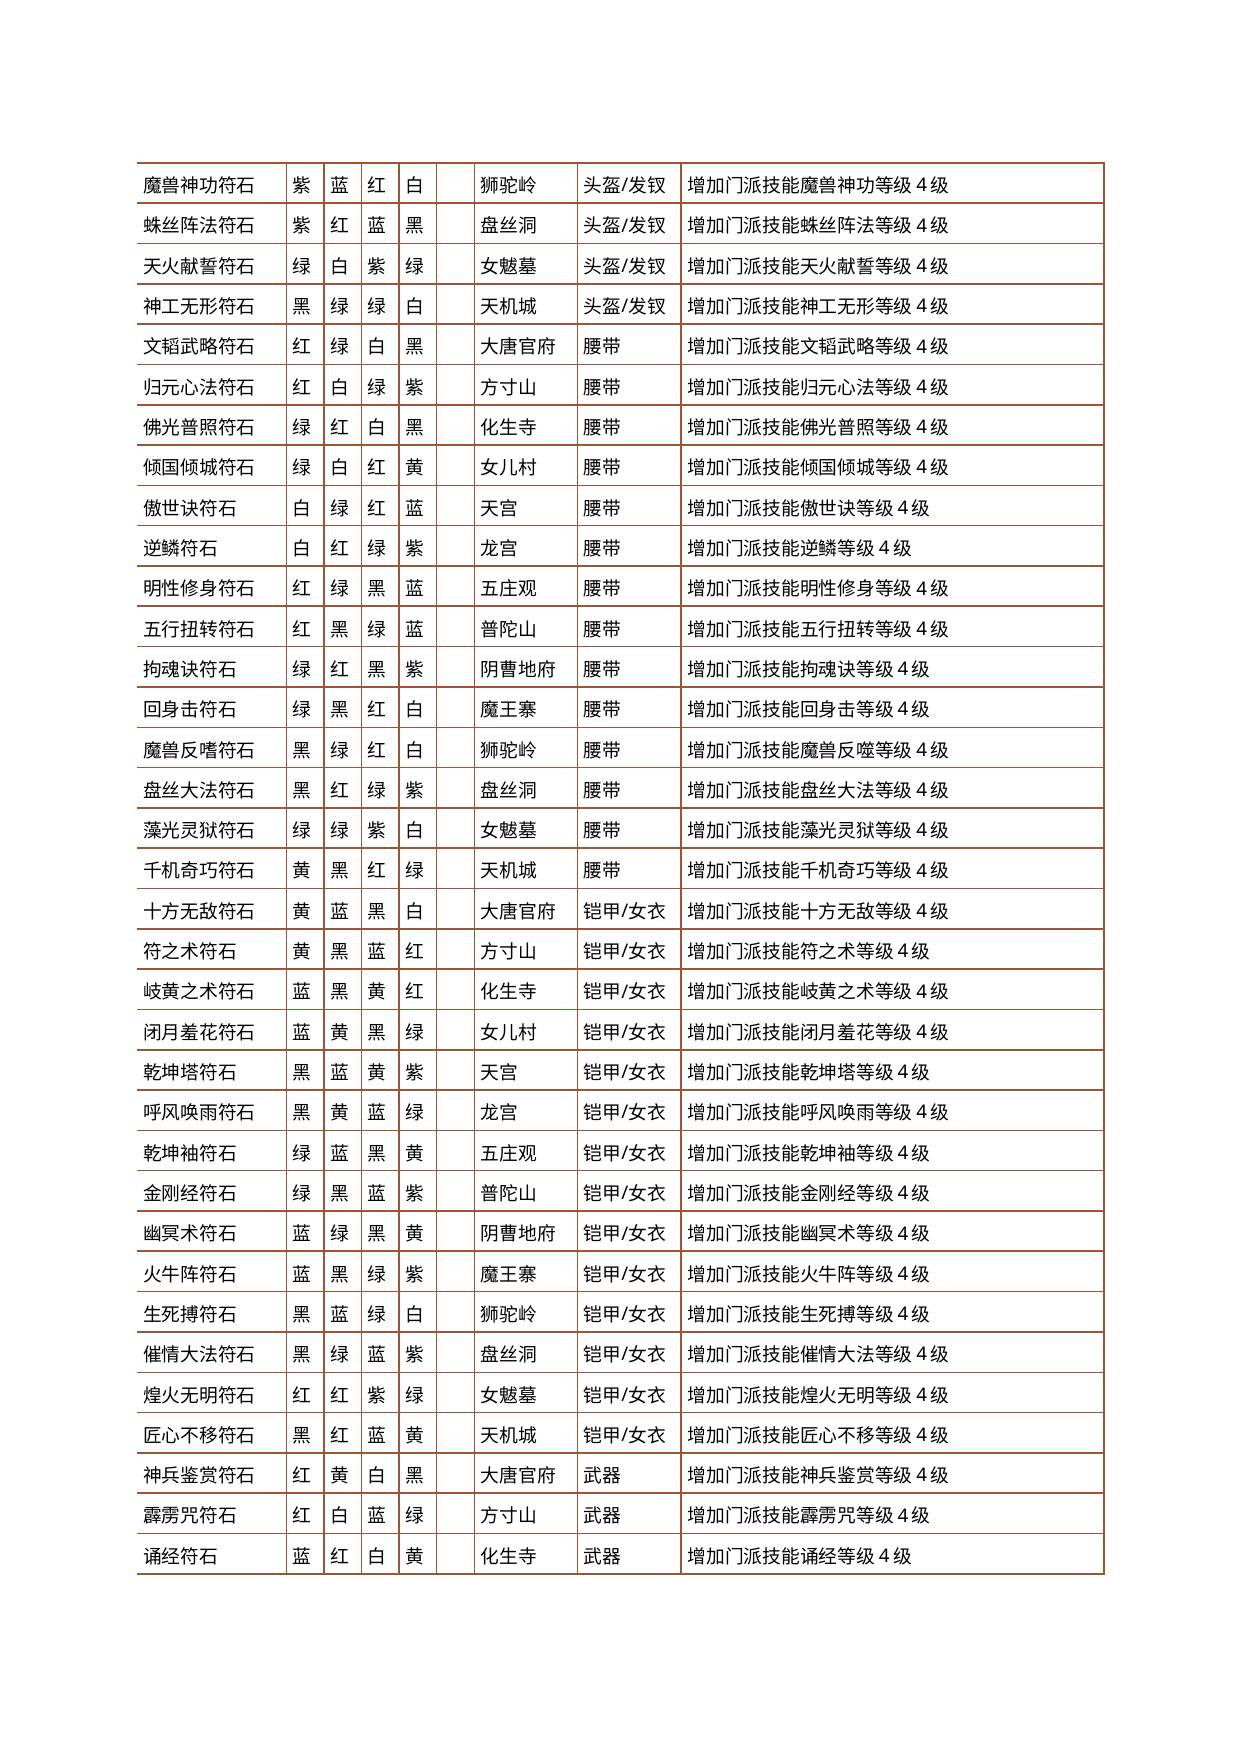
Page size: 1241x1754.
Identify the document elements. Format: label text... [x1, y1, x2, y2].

table_cell 增加门派技能乾坤塔等级4级 [682, 1051, 1103, 1089]
table_cell 白 [400, 889, 436, 928]
table_cell 方寸山 [475, 1494, 577, 1533]
table_cell 绿 [325, 1333, 361, 1371]
table_cell [437, 1292, 474, 1331]
table_cell 黑 [400, 406, 436, 444]
table_cell 佛光普照符石 [137, 406, 286, 444]
table_cell 紫 [400, 768, 436, 807]
table_cell 增加门派技能金刚经等级4级 [682, 1171, 1103, 1210]
table_cell 红 [400, 930, 436, 968]
table_cell 白 [325, 1494, 361, 1533]
table_cell 紫 [400, 365, 436, 404]
table_cell 绿 [400, 1494, 436, 1533]
table_cell 紫 [362, 1373, 398, 1412]
table_cell 蓝 [362, 1333, 398, 1371]
table_cell 绿 [362, 607, 398, 646]
table_cell 黑 [287, 1413, 323, 1452]
table_cell [437, 1494, 474, 1533]
table_cell 蓝 [287, 1212, 323, 1250]
table_cell 黑 [362, 889, 398, 928]
table_cell [437, 607, 474, 646]
table_cell 紫 [400, 1051, 436, 1089]
table_cell 黑 [325, 607, 361, 646]
table_cell [437, 1010, 474, 1049]
table_cell 绿 [325, 486, 361, 525]
table_cell 蓝 [400, 486, 436, 525]
table_cell 傲世诀符石 [137, 486, 286, 525]
table_cell 白 [287, 486, 323, 525]
table_cell 绿 [325, 1212, 361, 1250]
table_cell 蓝 [362, 1413, 398, 1452]
table_cell 增加门派技能霹雳咒等级4级 [682, 1494, 1103, 1533]
table_cell 武器 [578, 1534, 680, 1573]
table_cell 绿 [325, 325, 361, 363]
table_cell 增加门派技能五行扭转等级4级 [682, 607, 1103, 646]
table_cell 龙宫 [475, 526, 577, 565]
table_cell 绿 [400, 849, 436, 888]
table_cell 黑 [362, 1212, 398, 1250]
table_cell 腰带 [578, 768, 680, 807]
table_cell 蓝 [400, 607, 436, 646]
table_cell 化生寺 [475, 970, 577, 1008]
table_cell 增加门派技能蛛丝阵法等级4级 [682, 204, 1103, 243]
table_cell 增加门派技能闭月羞花等级4级 [682, 1010, 1103, 1049]
table_cell 腰带 [578, 526, 680, 565]
table_cell [437, 1131, 474, 1170]
table_cell [437, 325, 474, 363]
table_cell 天机城 [475, 849, 577, 888]
table_cell 狮驼岭 [475, 164, 577, 202]
table_cell 蓝 [325, 889, 361, 928]
table_cell [437, 486, 474, 525]
table_cell 头盔/发钗 [578, 244, 680, 283]
table_cell 神工无形符石 [137, 285, 286, 323]
table_cell 蓝 [325, 164, 361, 202]
table_cell 增加门派技能傲世诀等级4级 [682, 486, 1103, 525]
table_cell 绿 [400, 244, 436, 283]
table_cell [437, 526, 474, 565]
table_cell 增加门派技能十方无敌等级4级 [682, 889, 1103, 928]
table_cell [437, 244, 474, 283]
table_cell 腰带 [578, 688, 680, 726]
table_cell 女魃墓 [475, 809, 577, 847]
table_cell [437, 970, 474, 1008]
table_cell 增加门派技能匠心不移等级4级 [682, 1413, 1103, 1452]
table_cell [437, 1333, 474, 1371]
table_cell 红 [362, 688, 398, 726]
table_cell 方寸山 [475, 930, 577, 968]
table_cell 铠甲/女衣 [578, 1051, 680, 1089]
table_cell 增加门派技能乾坤袖等级4级 [682, 1131, 1103, 1170]
table_cell 红 [287, 567, 323, 605]
table_cell 黄 [400, 1131, 436, 1170]
table_cell 乾坤塔符石 [137, 1051, 286, 1089]
table_cell [437, 768, 474, 807]
table_cell 绿 [400, 1373, 436, 1412]
table_cell 黑 [400, 1454, 436, 1492]
table_cell 方寸山 [475, 365, 577, 404]
table_cell 增加门派技能佛光普照等级4级 [682, 406, 1103, 444]
table_cell 绿 [400, 1010, 436, 1049]
table_cell 魔兽神功符石 [137, 164, 286, 202]
table_cell 腰带 [578, 486, 680, 525]
table_cell 黑 [325, 970, 361, 1008]
table_cell 增加门派技能藻光灵狱等级4级 [682, 809, 1103, 847]
table_cell 武器 [578, 1494, 680, 1533]
table_cell 紫 [400, 1171, 436, 1210]
table_cell 腰带 [578, 728, 680, 767]
table_cell 增加门派技能神工无形等级4级 [682, 285, 1103, 323]
table_cell 增加门派技能神兵鉴赏等级4级 [682, 1454, 1103, 1492]
table_cell 诵经符石 [137, 1534, 286, 1573]
table_cell 增加门派技能倾国倾城等级4级 [682, 446, 1103, 484]
table_cell 黄 [400, 446, 436, 484]
table_cell [437, 1212, 474, 1250]
table_cell 黄 [325, 1010, 361, 1049]
table_cell 增加门派技能天火献誓等级4级 [682, 244, 1103, 283]
table_cell 红 [362, 486, 398, 525]
table_cell 白 [287, 526, 323, 565]
table_cell 煌火无明符石 [137, 1373, 286, 1412]
table_cell 大唐官府 [475, 325, 577, 363]
table_cell 绿 [287, 1171, 323, 1210]
table_cell 阴曹地府 [475, 1212, 577, 1250]
table_cell 白 [400, 809, 436, 847]
table_cell 红 [287, 1454, 323, 1492]
table_cell 黄 [325, 1091, 361, 1129]
table_cell 腰带 [578, 647, 680, 686]
table_cell 倾国倾城符石 [137, 446, 286, 484]
table_cell 增加门派技能火牛阵等级4级 [682, 1252, 1103, 1291]
table_cell 白 [400, 285, 436, 323]
table_cell 蓝 [287, 1010, 323, 1049]
table_cell 增加门派技能催情大法等级4级 [682, 1333, 1103, 1371]
table_cell 生死搏符石 [137, 1292, 286, 1331]
table_cell 火牛阵符石 [137, 1252, 286, 1291]
table_cell 绿 [362, 526, 398, 565]
table_cell 黑 [362, 647, 398, 686]
table_cell 黑 [362, 567, 398, 605]
table_cell 黑 [287, 1091, 323, 1129]
table_cell 黄 [400, 1413, 436, 1452]
table_cell 普陀山 [475, 1171, 577, 1210]
table_cell 黄 [362, 970, 398, 1008]
table_cell 增加门派技能呼风唤雨等级4级 [682, 1091, 1103, 1129]
table_cell 盘丝洞 [475, 204, 577, 243]
table_cell 增加门派技能煌火无明等级4级 [682, 1373, 1103, 1412]
table_cell 绿 [287, 647, 323, 686]
table_cell 蛛丝阵法符石 [137, 204, 286, 243]
table_cell 黄 [400, 1212, 436, 1250]
table_cell 红 [400, 970, 436, 1008]
table_cell 增加门派技能符之术等级4级 [682, 930, 1103, 968]
table_cell 催情大法符石 [137, 1333, 286, 1371]
table_cell 绿 [287, 406, 323, 444]
table_cell 神兵鉴赏符石 [137, 1454, 286, 1492]
table_cell 绿 [362, 768, 398, 807]
table_cell 增加门派技能诵经等级4级 [682, 1534, 1103, 1573]
table_cell 魔王寨 [475, 688, 577, 726]
table_cell 绿 [325, 809, 361, 847]
table_cell 增加门派技能逆鳞等级4级 [682, 526, 1103, 565]
table_cell [437, 728, 474, 767]
table_cell 符之术符石 [137, 930, 286, 968]
table_cell [437, 1373, 474, 1412]
table_cell 呼风唤雨符石 [137, 1091, 286, 1129]
table_cell 红 [325, 1534, 361, 1573]
table_cell 铠甲/女衣 [578, 970, 680, 1008]
table_cell 文韬武略符石 [137, 325, 286, 363]
table_cell 红 [325, 768, 361, 807]
table_cell 绿 [325, 728, 361, 767]
table_cell 霹雳咒符石 [137, 1494, 286, 1533]
table_cell 天火献誓符石 [137, 244, 286, 283]
table_cell 幽冥术符石 [137, 1212, 286, 1250]
table_cell 铠甲/女衣 [578, 1413, 680, 1452]
table_cell 女魃墓 [475, 244, 577, 283]
table_cell 蓝 [287, 1534, 323, 1573]
table_cell 十方无敌符石 [137, 889, 286, 928]
table_cell 腰带 [578, 607, 680, 646]
table_cell 狮驼岭 [475, 728, 577, 767]
table_cell 拘魂诀符石 [137, 647, 286, 686]
table_cell 女儿村 [475, 1010, 577, 1049]
table_cell 增加门派技能生死搏等级4级 [682, 1292, 1103, 1331]
table_cell 蓝 [287, 1252, 323, 1291]
table_cell [437, 1171, 474, 1210]
table_cell 化生寺 [475, 1534, 577, 1573]
table_cell 白 [362, 406, 398, 444]
table_cell 铠甲/女衣 [578, 1010, 680, 1049]
table_cell 黑 [287, 768, 323, 807]
table_cell 绿 [287, 244, 323, 283]
table_cell 腰带 [578, 406, 680, 444]
table_cell 红 [325, 526, 361, 565]
table_cell 腰带 [578, 365, 680, 404]
table_cell 魔兽反嗜符石 [137, 728, 286, 767]
table_cell 黑 [287, 1292, 323, 1331]
table_cell 白 [362, 1534, 398, 1573]
table_cell 铠甲/女衣 [578, 1333, 680, 1371]
table_cell 绿 [287, 446, 323, 484]
table_cell 黄 [287, 930, 323, 968]
table_cell 增加门派技能岐黄之术等级4级 [682, 970, 1103, 1008]
table_cell [437, 849, 474, 888]
table_cell 黑 [362, 1131, 398, 1170]
table_cell 红 [287, 365, 323, 404]
table_cell 天机城 [475, 1413, 577, 1452]
table_cell 紫 [287, 164, 323, 202]
table_cell 铠甲/女衣 [578, 1212, 680, 1250]
table_cell 头盔/发钗 [578, 204, 680, 243]
table_cell [437, 647, 474, 686]
table_cell 普陀山 [475, 607, 577, 646]
table_cell 黑 [362, 1010, 398, 1049]
table_cell 黑 [287, 1051, 323, 1089]
table_cell 铠甲/女衣 [578, 889, 680, 928]
table_cell 增加门派技能文韬武略等级4级 [682, 325, 1103, 363]
table_cell [437, 1091, 474, 1129]
table_cell 白 [400, 1292, 436, 1331]
table_cell 蓝 [362, 1494, 398, 1533]
table_cell 绿 [362, 1252, 398, 1291]
table_cell 黑 [325, 1252, 361, 1291]
table_cell 红 [325, 406, 361, 444]
table_cell 黄 [325, 1454, 361, 1492]
table_cell 铠甲/女衣 [578, 1091, 680, 1129]
table_cell 增加门派技能归元心法等级4级 [682, 365, 1103, 404]
table_cell 黑 [325, 849, 361, 888]
table_cell 绿 [325, 567, 361, 605]
table_cell 腰带 [578, 567, 680, 605]
table_cell 绿 [362, 285, 398, 323]
table_cell 黑 [287, 285, 323, 323]
table_cell 蓝 [362, 930, 398, 968]
table_cell 红 [287, 607, 323, 646]
table_cell 增加门派技能魔兽神功等级4级 [682, 164, 1103, 202]
table_cell 增加门派技能拘魂诀等级4级 [682, 647, 1103, 686]
table_cell [437, 164, 474, 202]
table_cell 红 [287, 1494, 323, 1533]
table_cell 白 [400, 688, 436, 726]
table_cell 紫 [400, 526, 436, 565]
table_cell 紫 [362, 244, 398, 283]
table_cell 盘丝洞 [475, 1333, 577, 1371]
table_cell 化生寺 [475, 406, 577, 444]
table_cell 武器 [578, 1454, 680, 1492]
table_cell 蓝 [325, 1131, 361, 1170]
table_cell 头盔/发钗 [578, 164, 680, 202]
table_cell 腰带 [578, 849, 680, 888]
table_cell 白 [362, 325, 398, 363]
table_cell 红 [325, 647, 361, 686]
table_cell [437, 285, 474, 323]
table_cell 天宫 [475, 486, 577, 525]
table_cell 归元心法符石 [137, 365, 286, 404]
table_cell 狮驼岭 [475, 1292, 577, 1331]
table_cell 黄 [287, 849, 323, 888]
table_cell 增加门派技能千机奇巧等级4级 [682, 849, 1103, 888]
table_cell 紫 [362, 809, 398, 847]
table_cell 黑 [400, 325, 436, 363]
table_cell 黄 [287, 889, 323, 928]
table_cell [437, 204, 474, 243]
table_cell [437, 930, 474, 968]
table_cell 红 [325, 204, 361, 243]
table_cell 红 [287, 325, 323, 363]
table_cell 明性修身符石 [137, 567, 286, 605]
table_cell [437, 365, 474, 404]
table_cell 绿 [362, 1292, 398, 1331]
table_cell 闭月羞花符石 [137, 1010, 286, 1049]
table_cell [437, 567, 474, 605]
table_cell 腰带 [578, 325, 680, 363]
table_cell 红 [362, 446, 398, 484]
table_cell 大唐官府 [475, 1454, 577, 1492]
table_cell 黑 [325, 930, 361, 968]
table_cell 蓝 [325, 1051, 361, 1089]
table_cell [437, 889, 474, 928]
table_cell 千机奇巧符石 [137, 849, 286, 888]
table_cell 蓝 [362, 1171, 398, 1210]
table_cell 绿 [287, 688, 323, 726]
table_cell 蓝 [400, 567, 436, 605]
table_cell 腰带 [578, 446, 680, 484]
table_cell [437, 809, 474, 847]
table_cell 黑 [400, 204, 436, 243]
table_cell 乾坤袖符石 [137, 1131, 286, 1170]
table_cell 天宫 [475, 1051, 577, 1089]
table_cell [437, 1252, 474, 1291]
table_cell 增加门派技能回身击等级4级 [682, 688, 1103, 726]
table_cell 白 [400, 728, 436, 767]
table_cell 铠甲/女衣 [578, 1171, 680, 1210]
table_cell 红 [362, 849, 398, 888]
table_cell 增加门派技能明性修身等级4级 [682, 567, 1103, 605]
table_cell 龙宫 [475, 1091, 577, 1129]
table_cell [437, 1534, 474, 1573]
table_cell 阴曹地府 [475, 647, 577, 686]
table_cell 黄 [362, 1051, 398, 1089]
table_cell 紫 [400, 1252, 436, 1291]
table_cell [437, 688, 474, 726]
table_cell 铠甲/女衣 [578, 1252, 680, 1291]
table_cell 紫 [287, 204, 323, 243]
table_cell 铠甲/女衣 [578, 1292, 680, 1331]
table_cell 紫 [400, 647, 436, 686]
table_cell 匠心不移符石 [137, 1413, 286, 1452]
table_cell 黑 [325, 688, 361, 726]
table_cell 蓝 [287, 970, 323, 1008]
table_cell 绿 [287, 1131, 323, 1170]
table_cell 女魃墓 [475, 1373, 577, 1412]
table_cell 腰带 [578, 809, 680, 847]
table_cell 金刚经符石 [137, 1171, 286, 1210]
table_cell 五行扭转符石 [137, 607, 286, 646]
table_cell 绿 [325, 285, 361, 323]
table_cell 增加门派技能盘丝大法等级4级 [682, 768, 1103, 807]
table_cell 紫 [400, 1333, 436, 1371]
table_cell 五庄观 [475, 567, 577, 605]
table_cell 蓝 [325, 1292, 361, 1331]
table_cell 逆鳞符石 [137, 526, 286, 565]
table_cell 铠甲/女衣 [578, 1131, 680, 1170]
table_cell 绿 [287, 809, 323, 847]
table_cell 绿 [362, 365, 398, 404]
table_cell 女儿村 [475, 446, 577, 484]
table_cell 蓝 [362, 204, 398, 243]
table_cell [437, 1454, 474, 1492]
table_cell [437, 1413, 474, 1452]
table_cell 白 [325, 446, 361, 484]
table_cell 白 [362, 1454, 398, 1492]
table_cell 白 [325, 244, 361, 283]
table_cell 白 [325, 365, 361, 404]
table_cell 黑 [287, 728, 323, 767]
table_cell 蓝 [362, 1091, 398, 1129]
table_cell 红 [325, 1373, 361, 1412]
table_cell 魔王寨 [475, 1252, 577, 1291]
table_cell [437, 1051, 474, 1089]
table_cell 绿 [400, 1091, 436, 1129]
table_cell 铠甲/女衣 [578, 1373, 680, 1412]
table_cell 红 [362, 164, 398, 202]
table_cell 铠甲/女衣 [578, 930, 680, 968]
table_cell 岐黄之术符石 [137, 970, 286, 1008]
table_cell 黄 [400, 1534, 436, 1573]
table_cell 盘丝洞 [475, 768, 577, 807]
table_cell 大唐官府 [475, 889, 577, 928]
table_cell 头盔/发钗 [578, 285, 680, 323]
table_cell 天机城 [475, 285, 577, 323]
table_cell [437, 446, 474, 484]
table_cell 五庄观 [475, 1131, 577, 1170]
table_cell 盘丝大法符石 [137, 768, 286, 807]
table_cell 增加门派技能魔兽反噬等级4级 [682, 728, 1103, 767]
table_cell 黑 [325, 1171, 361, 1210]
table_cell 红 [287, 1373, 323, 1412]
table_cell 白 [400, 164, 436, 202]
table_cell 红 [362, 728, 398, 767]
table_cell 回身击符石 [137, 688, 286, 726]
table_cell 增加门派技能幽冥术等级4级 [682, 1212, 1103, 1250]
table_cell 红 [325, 1413, 361, 1452]
table_cell [437, 406, 474, 444]
table_cell 藻光灵狱符石 [137, 809, 286, 847]
table_cell 黑 [287, 1333, 323, 1371]
